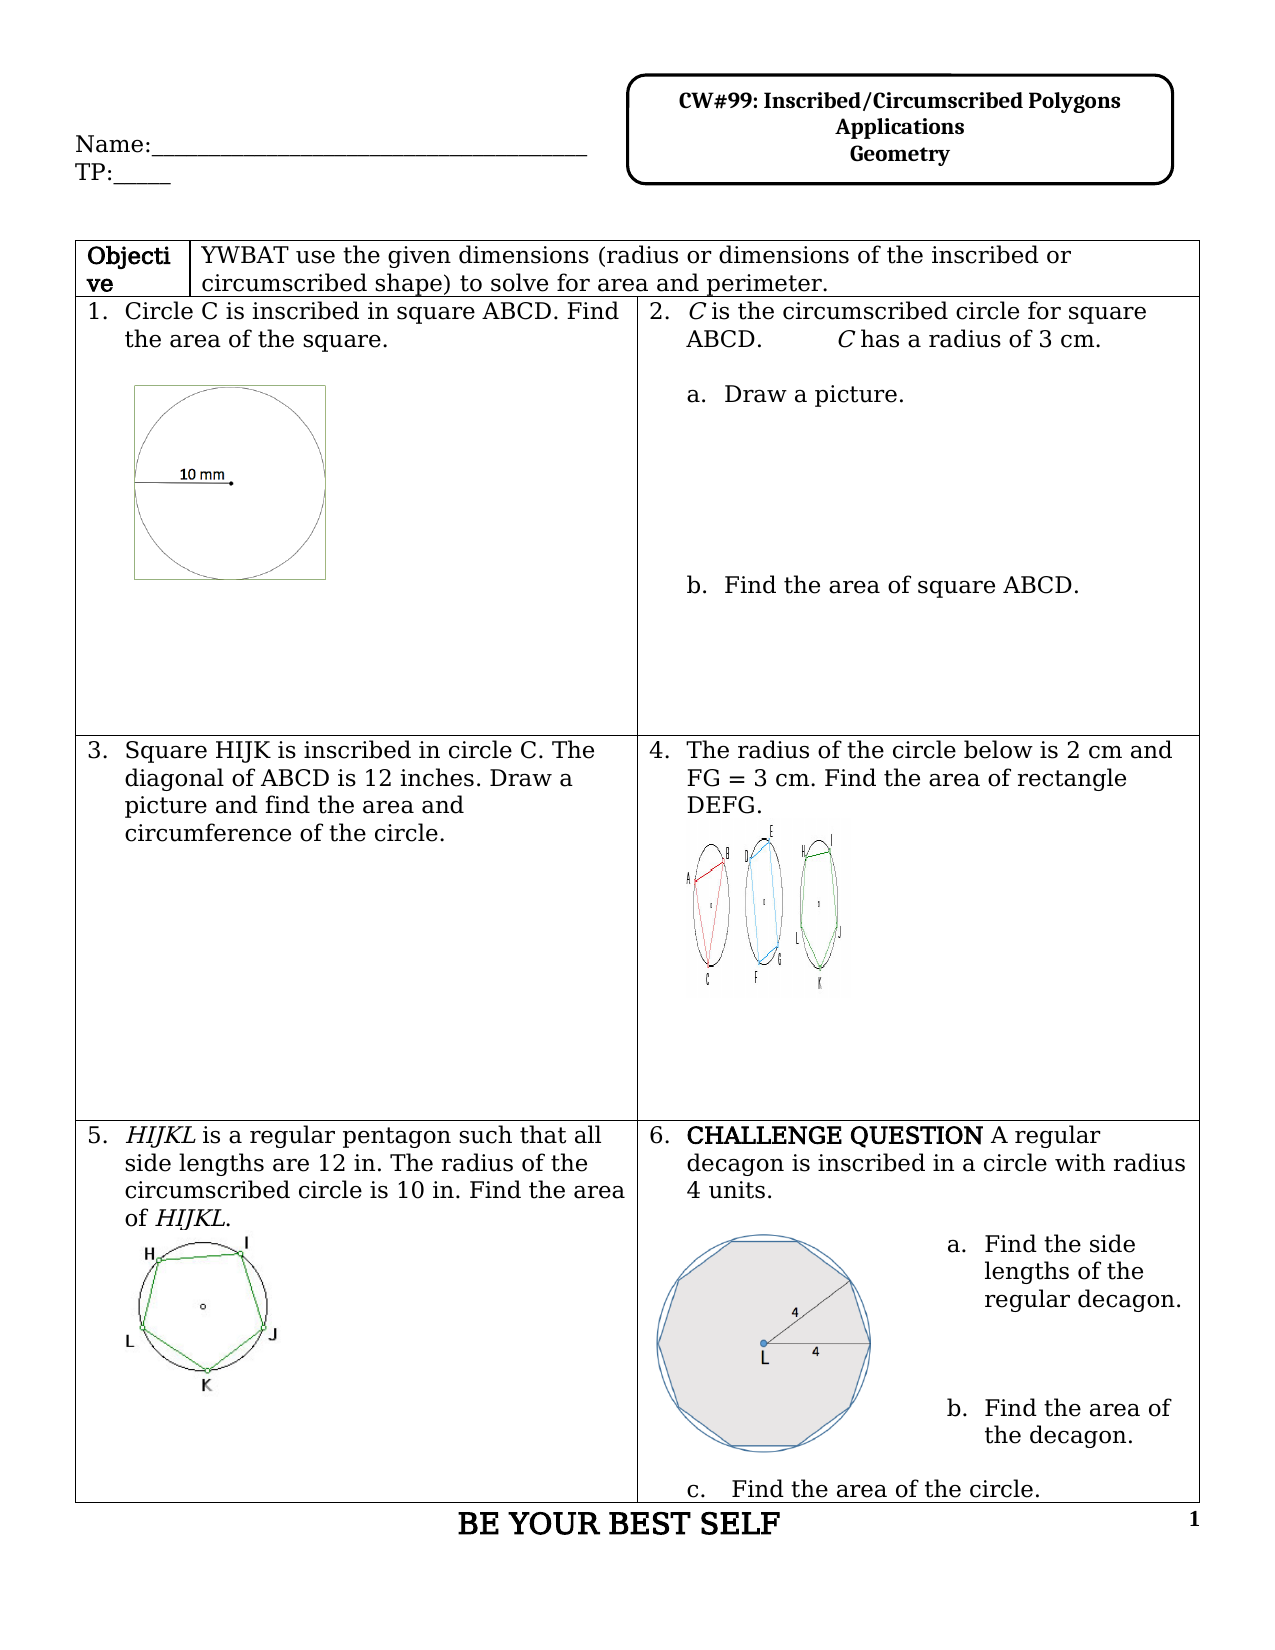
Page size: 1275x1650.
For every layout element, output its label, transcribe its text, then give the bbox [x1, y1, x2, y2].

table_cell The radius of the circle below is 2 cm and FG = 3 cm. Find the area of rectangle DEFG. [638, 736, 1199, 1120]
table_cell Circle C is inscribed in square ABCD. Find the area of the square. [76, 297, 637, 735]
picture [124, 1230, 290, 1400]
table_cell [76, 1121, 637, 1502]
table_header YWBAT use the given dimensions (radius or dimensions of the inscribed or circumscribed shape) to solve for area and perimeter. [191, 241, 1199, 296]
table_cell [638, 1121, 1199, 1502]
table_cell C is the circumscribed circle for square ABCD. C has a radius of 3 cm. Draw a picture. Find the area of square ABCD. [638, 297, 1199, 735]
picture [686, 818, 852, 998]
text Name:______________________________________ TP:_____ [75, 130, 639, 185]
picture [648, 1227, 891, 1462]
table_cell Square HIJK is inscribed in circle C. The diagonal of ABCD is 12 inches. Draw a picture and find the area and circumference of the circle. [76, 736, 637, 1120]
picture [124, 379, 347, 590]
table_header Objective [76, 241, 189, 296]
